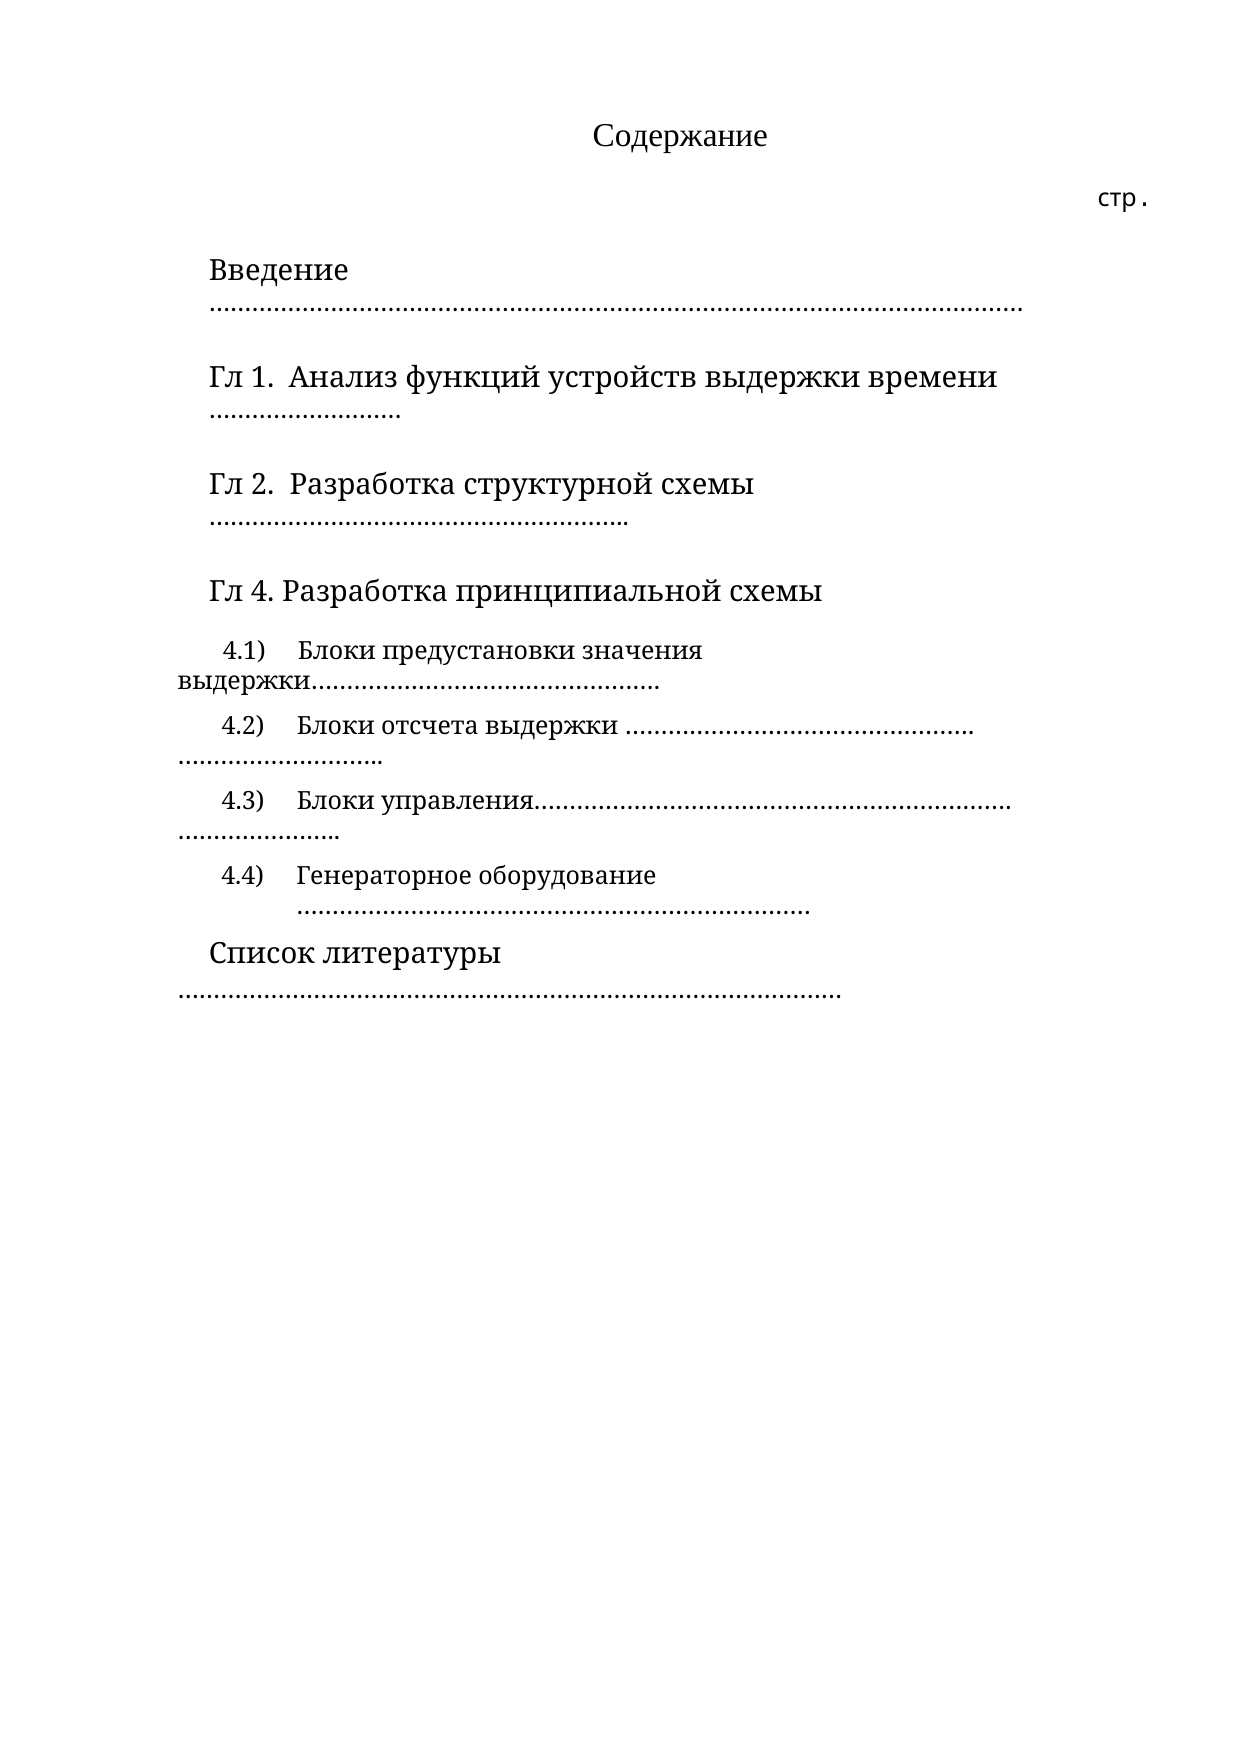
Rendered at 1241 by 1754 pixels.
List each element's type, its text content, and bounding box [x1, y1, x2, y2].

text Введение …………………………………………………………………………………………………… [208, 252, 1152, 319]
text Гл 4. Разработка принципиальной схемы [208, 572, 1152, 608]
text 4.2) Блоки отсчета выдержки ………………………………………….……………………….. [177, 709, 1152, 772]
text Гл 2. Разработка структурной схемы ………………………………………………….. [208, 466, 1152, 533]
list Генераторное оборудование ……………………………………………………………… [221, 859, 1152, 922]
text Список литературы ………………………………………………………………………………… [177, 934, 1152, 1007]
text Гл 1. Анализ функций устройств выдержки времени ……………………… [208, 359, 1152, 426]
text 4.1) Блоки предустановки значения выдержки…………………………………………. [177, 634, 1152, 697]
subtitle Содержание [177, 118, 1152, 153]
text 4.3) Блоки управления………………………………………………………….………………….. [177, 784, 1152, 847]
text стр. [177, 181, 1152, 212]
